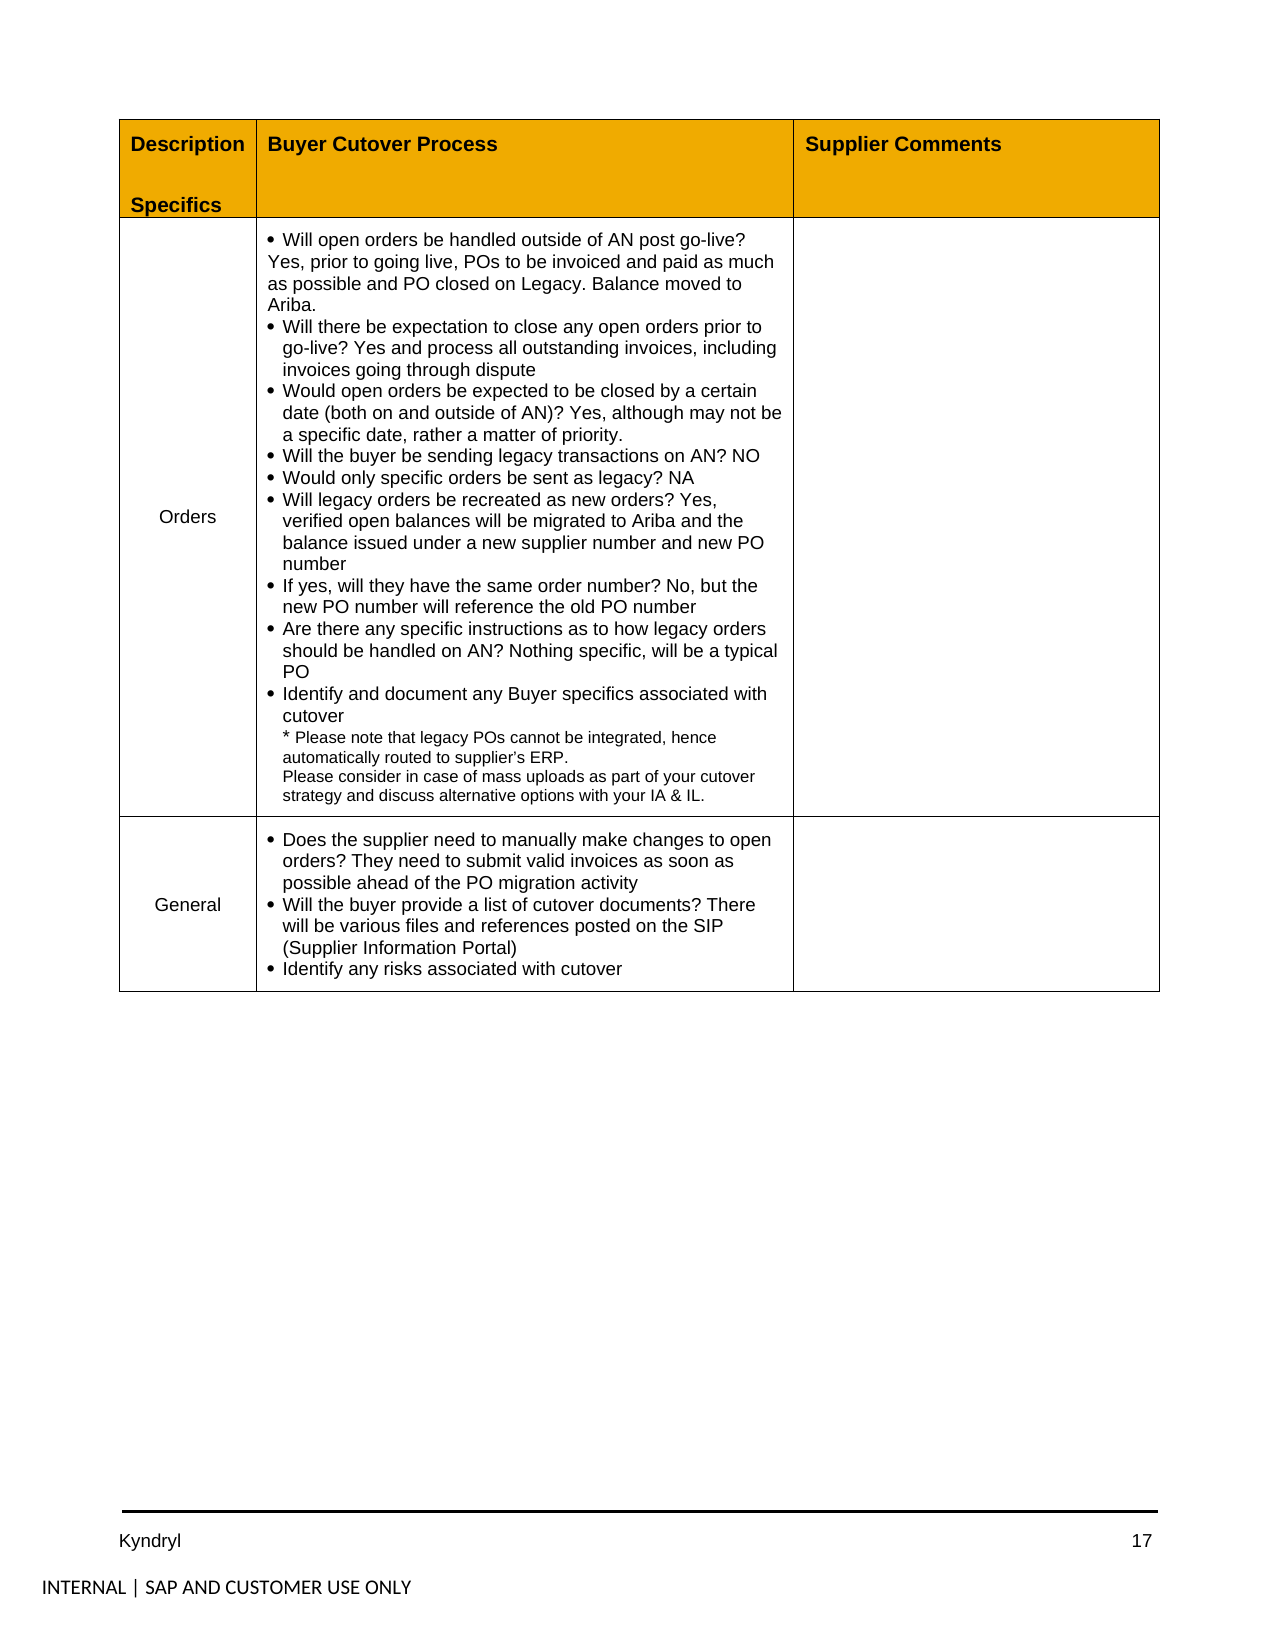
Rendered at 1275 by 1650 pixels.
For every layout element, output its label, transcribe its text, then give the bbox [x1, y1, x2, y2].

table_cell General [120, 817, 256, 991]
table_header Supplier Comments [794, 120, 1159, 217]
table_header Description Specifics [120, 120, 256, 217]
table_cell Does the supplier need to manually make changes to open orders? They need to submit valid invoices as soon as possible ahead of the PO migration activity Will the buyer provide a list of cutover documents? There will be various files and references posted on the SIP (Supplier Information Portal) Identify any risks associated with cutover [257, 817, 793, 991]
table_cell [794, 817, 1159, 991]
table_cell [794, 218, 1159, 816]
table_cell Legacy Orders [120, 218, 256, 816]
table_header Buyer Cutover Process [257, 120, 793, 217]
